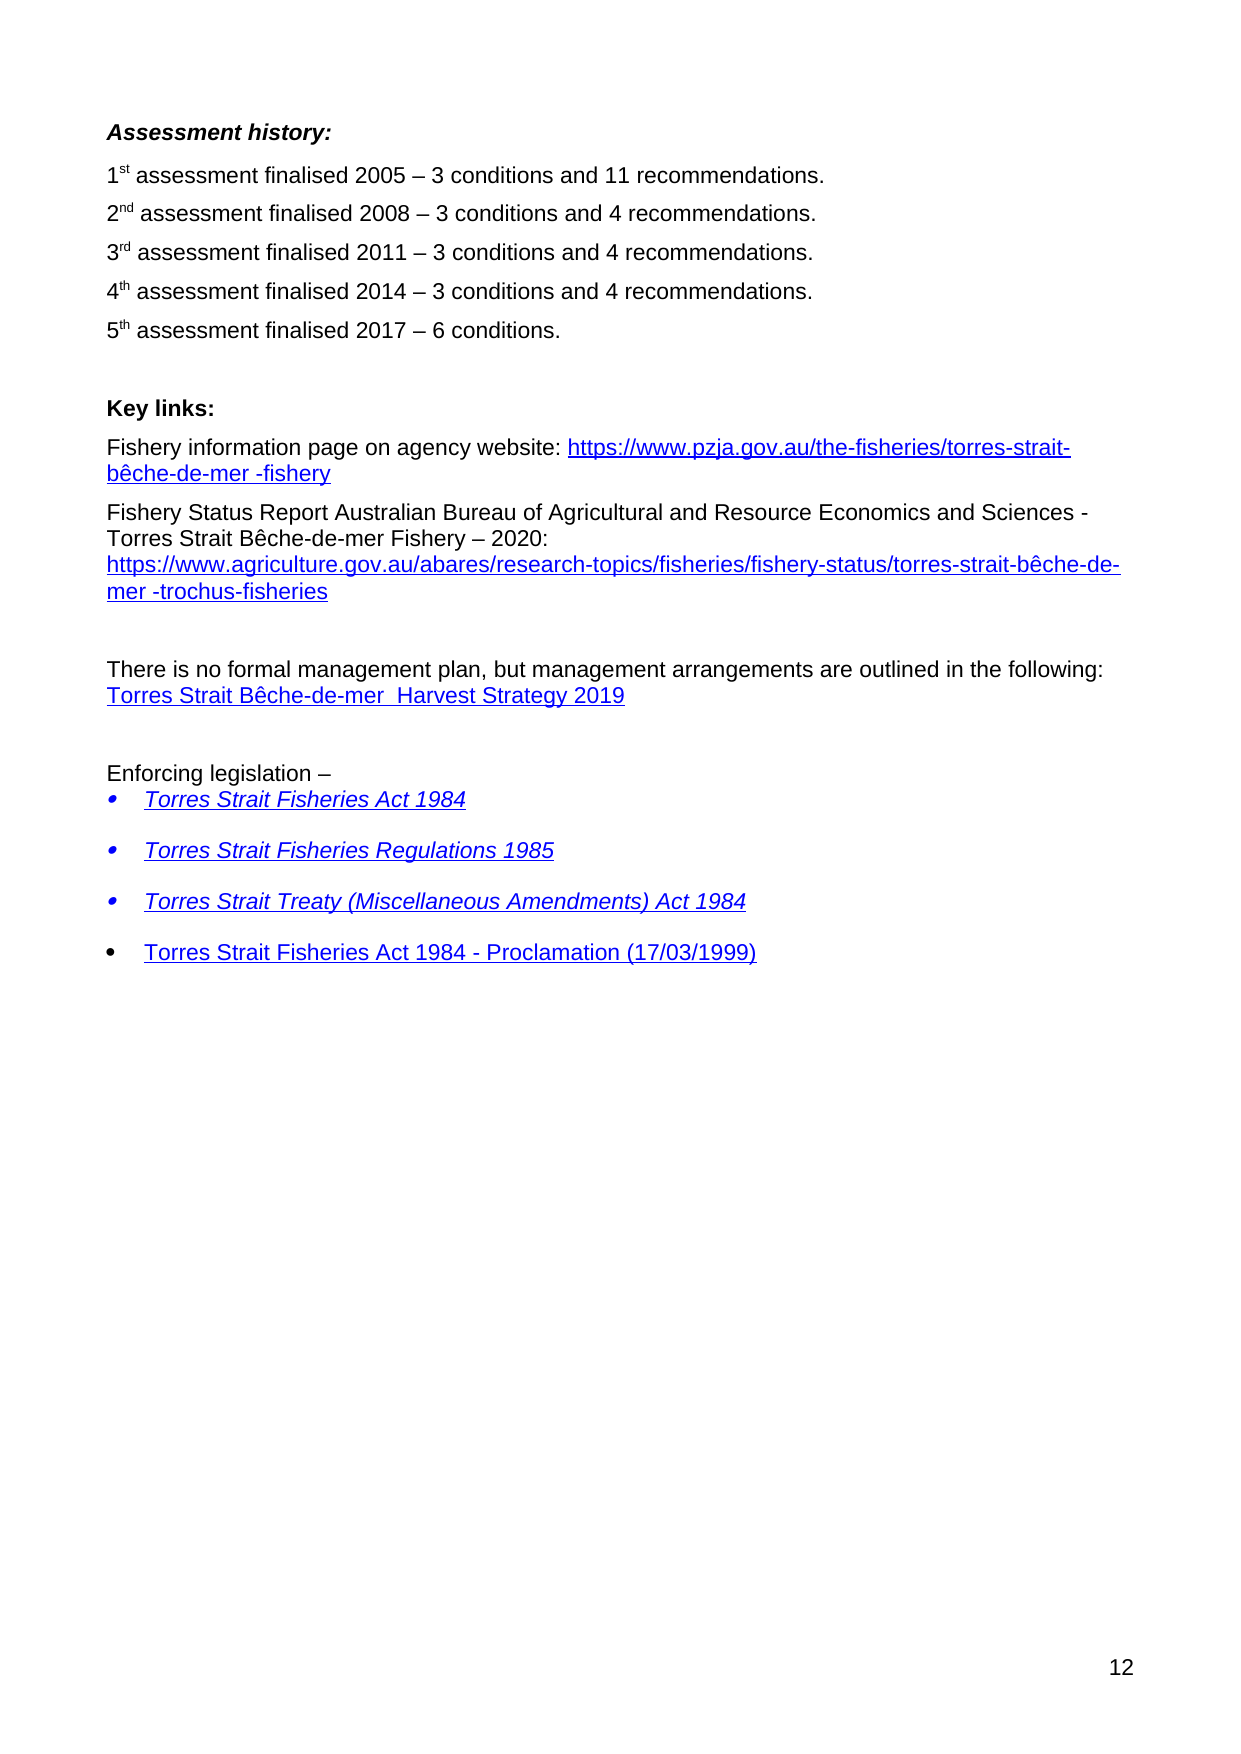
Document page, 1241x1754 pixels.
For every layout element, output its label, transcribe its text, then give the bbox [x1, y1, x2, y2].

text Key links: [106, 395, 1134, 421]
list Torres Strait Fisheries Regulations 1985 [106, 837, 1134, 863]
text 3rd assessment finalised 2011 – 3 conditions and 4 recommendations. [106, 239, 1134, 266]
text There is no formal management plan, but management arrangements are outlined in the following: Torres Strait Bêche-de-mer Harvest Strategy 2019 [106, 656, 1134, 708]
list Torres Strait Fisheries Act 1984 - Proclamation (17/03/1999) [106, 939, 1134, 965]
text Fishery information page on agency website: https://www.pzja.gov.au/the-fisheries/torres-strait-bêche-de-mer -fishery [106, 433, 1134, 486]
text 5th assessment finalised 2017 – 6 conditions. [106, 317, 1134, 343]
text 2nd assessment finalised 2008 – 3 conditions and 4 recommendations. [106, 200, 1134, 227]
list Torres Strait Fisheries Act 1984 [106, 786, 1134, 812]
text Enforcing legislation – [106, 759, 1134, 786]
list Torres Strait Treaty (Miscellaneous Amendments) Act 1984 [106, 888, 1134, 914]
text Fishery Status Report Australian Bureau of Agricultural and Resource Economics and Sciences - Torres Strait Bêche-de-mer Fishery – 2020: https://www.agriculture.gov.au/abares/research-topics/fisheries/fishery-status/torres-strait-bêche-de-mer -trochus-fisheries [106, 499, 1134, 604]
text 4th assessment finalised 2014 – 3 conditions and 4 recommendations. [106, 278, 1134, 304]
subtitle Assessment history: [106, 119, 1134, 145]
text 1st assessment finalised 2005 – 3 conditions and 11 recommendations. [106, 162, 1134, 188]
